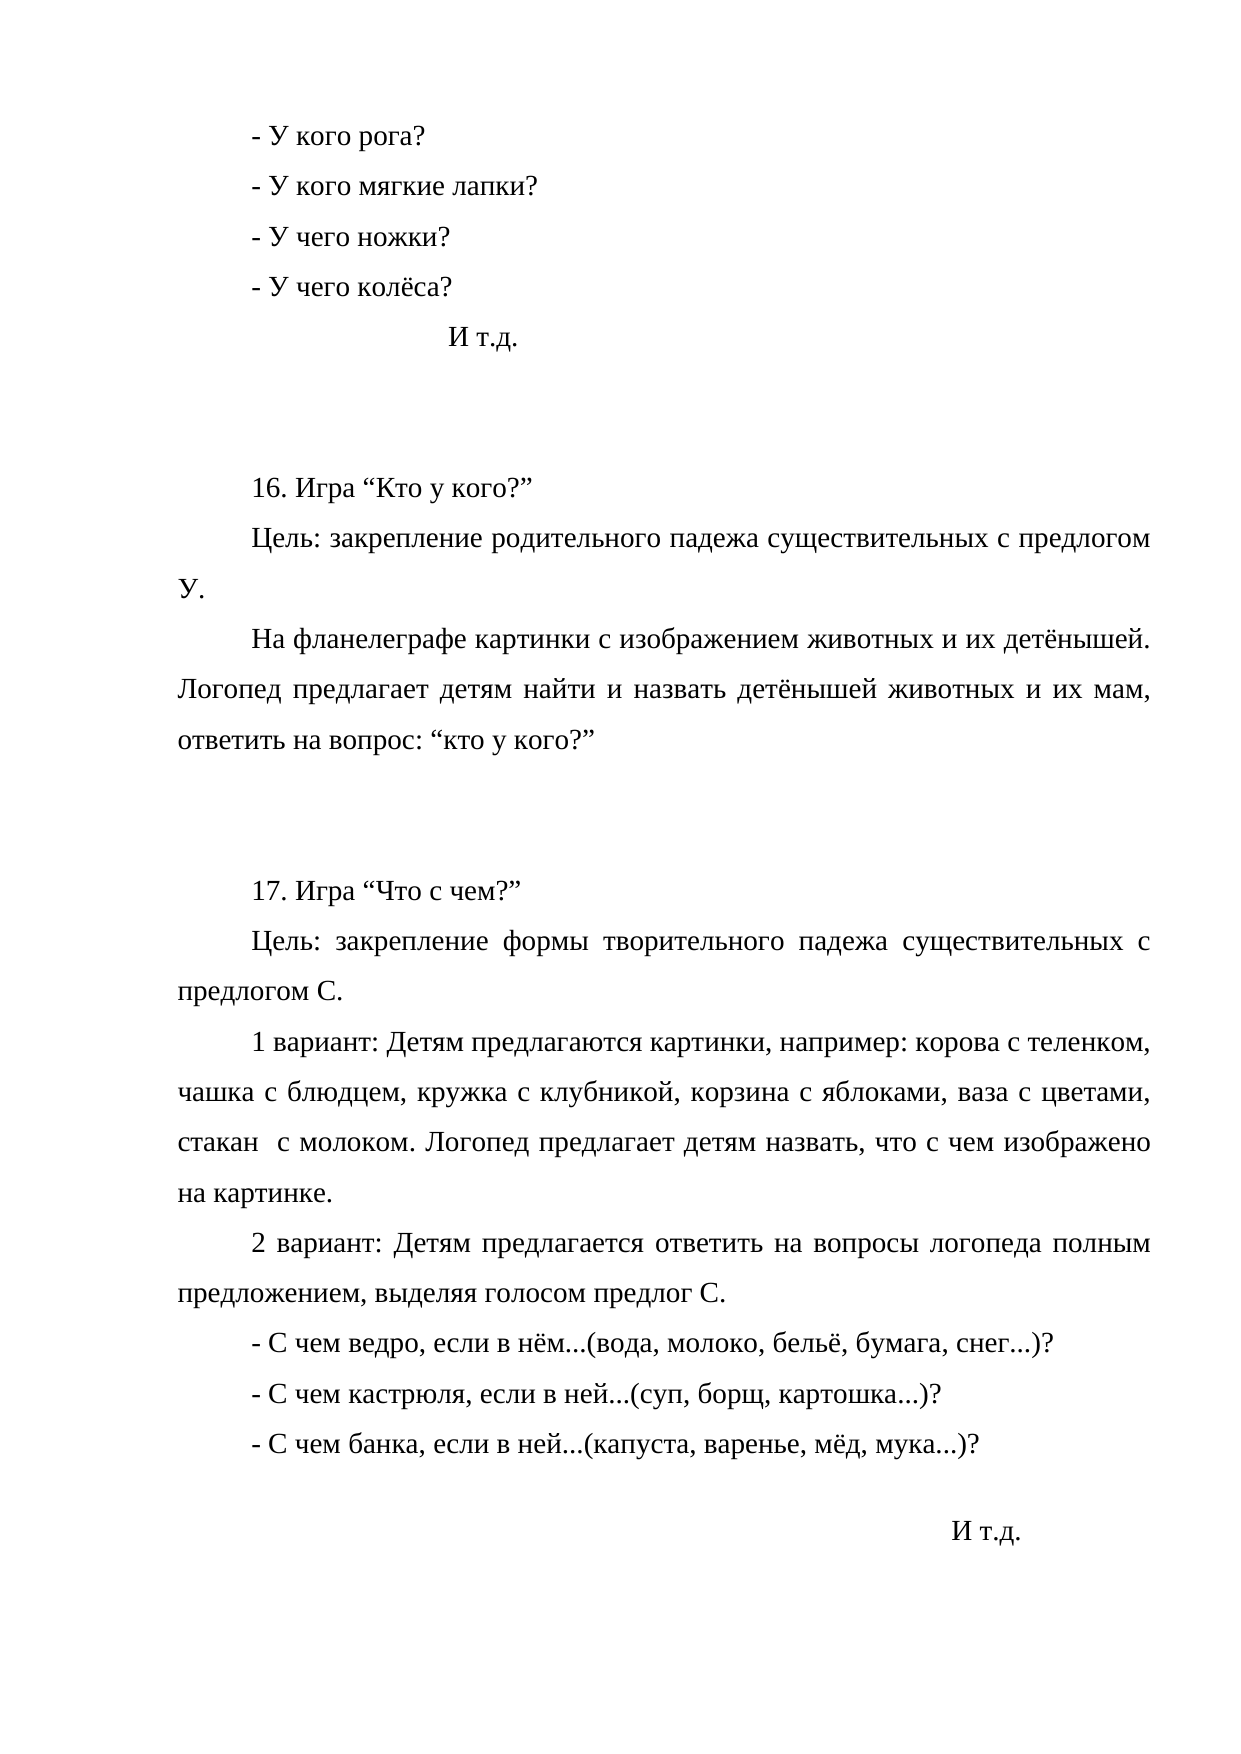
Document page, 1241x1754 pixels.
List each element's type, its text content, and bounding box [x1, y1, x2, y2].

text - У чего колёса? [177, 269, 1152, 303]
text На фланелеграфе картинки с изображением животных и их детёнышей. Логопед предлагает детям найти и назвать детёнышей животных и их мам, ответить на вопрос: “кто у кого?” [177, 621, 1152, 755]
text Цель: закрепление родительного падежа существительных с предлогом У. [177, 521, 1152, 604]
text 16. Игра “Кто у кого?” [177, 470, 1152, 504]
text 2 вариант: Детям предлагается ответить на вопросы логопеда полным предложением, выделяя голосом предлог С. [177, 1225, 1152, 1309]
text 1 вариант: Детям предлагаются картинки, например: корова с теленком, чашка с блюдцем, кружка с клубникой, корзина с яблоками, ваза с цветами, стакан с молоком. Логопед предлагает детям назвать, что с чем изображено на картинке. [177, 1024, 1152, 1208]
text - С чем ведро, если в нём...(вода, молоко, бельё, бумага, снег...)? [177, 1326, 1152, 1359]
text Цель: закрепление формы творительного падежа существительных с предлогом С. [177, 923, 1152, 1007]
text - У чего ножки? [177, 219, 1152, 252]
text - С чем банка, если в ней...(капуста, варенье, мёд, мука...)? [177, 1426, 1152, 1460]
text - У кого рога? [177, 118, 1152, 152]
text 17. Игра “Что с чем?” [177, 873, 1152, 906]
text - С чем кастрюля, если в ней...(суп, борщ, картошка...)? [177, 1376, 1152, 1409]
text И т.д. [177, 319, 1152, 353]
text И т.д. [177, 1513, 1152, 1546]
text - У кого мягкие лапки? [177, 168, 1152, 202]
